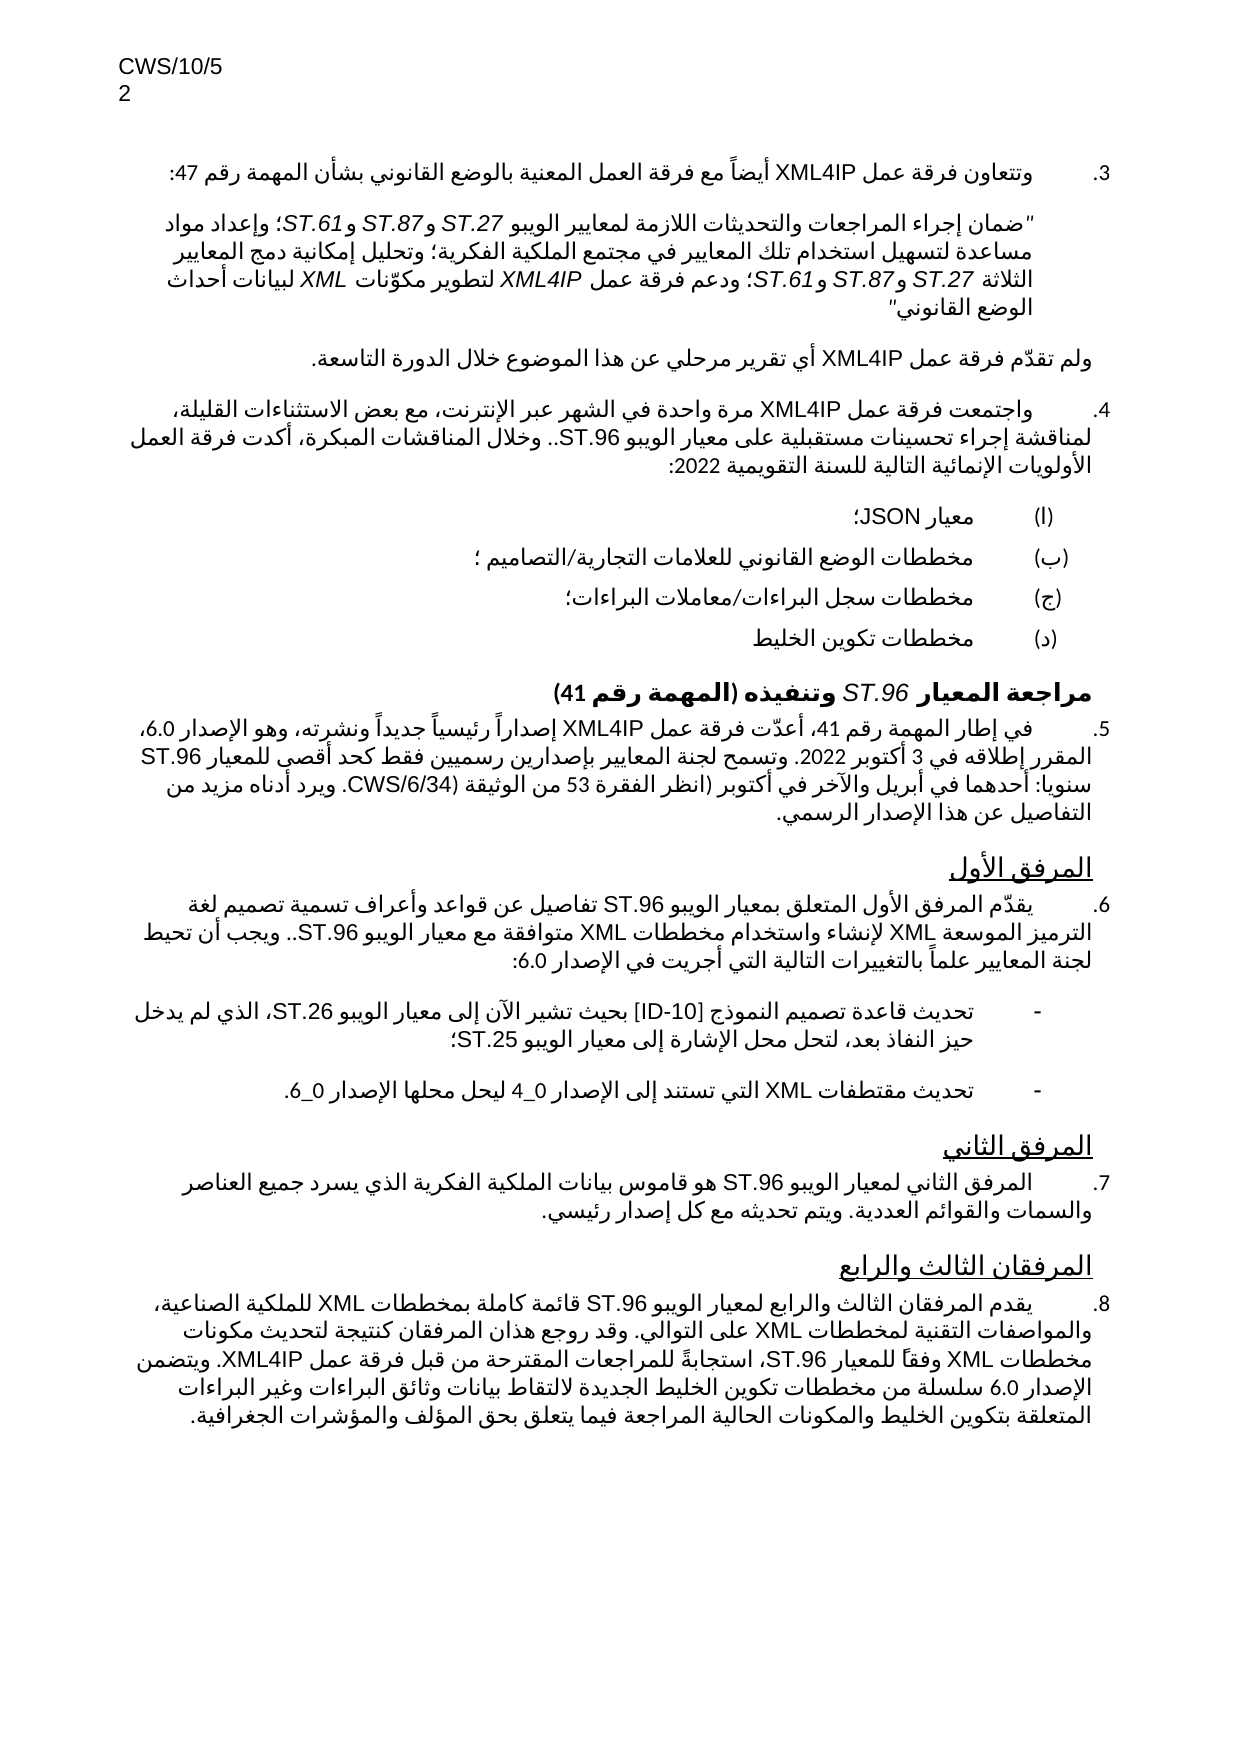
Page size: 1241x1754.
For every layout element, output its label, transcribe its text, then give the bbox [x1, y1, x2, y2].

text وتتعاون فرقة عمل XML4IP أيضاً مع فرقة العمل المعنية بالوضع القانوني بشأن المهمة رقم 47: [118, 158, 1092, 187]
list "ضمان إجراء المراجعات والتحديثات اللازمة لمعايير الويبو ST.27 وST.87 وST.61؛ وإعداد مواد مساعدة لتسهيل استخدام تلك المعايير في مجتمع الملكية الفكرية؛ وتحليل إمكانية دمج المعايير الثلاثة ST.27 وST.87 وST.61؛ ودعم فرقة عمل XML4IP لتطوير مكوّنات XML لبيانات أحداث الوضع القانوني" [118, 209, 1033, 322]
list تحديث مقتطفات XML التي تستند إلى الإصدار 0_4 ليحل محلها الإصدار 0_6. [118, 1076, 1033, 1104]
text المرفق الثاني لمعيار الويبو ST.96 هو قاموس بيانات الملكية الفكرية الذي يسرد جميع العناصر والسمات والقوائم العددية. ويتم تحديثه مع كل إصدار رئيسي. [118, 1168, 1092, 1224]
text واجتمعت فرقة عمل XML4IP مرة واحدة في الشهر عبر الإنترنت، مع بعض الاستثناءات القليلة، لمناقشة إجراء تحسينات مستقبلية على معيار الويبو ST.96.. وخلال المناقشات المبكرة، أكدت فرقة العمل الأولويات الإنمائية التالية للسنة التقويمية 2022: [118, 395, 1092, 479]
list ولم تقدّم فرقة عمل XML4IP أي تقرير مرحلي عن هذا الموضوع خلال الدورة التاسعة. [118, 344, 1092, 372]
list مخططات سجل البراءات/معاملات البراءات؛ [118, 583, 1033, 611]
subtitle المرفق الأول [118, 851, 1092, 884]
text يقدّم المرفق الأول المتعلق بمعيار الويبو ST.96 تفاصيل عن قواعد وأعراف تسمية تصميم لغة الترميز الموسعة XML لإنشاء واستخدام مخططات XML متوافقة مع معيار الويبو ST.96.. ويجب أن تحيط لجنة المعايير علماً بالتغييرات التالية التي أجريت في الإصدار 6.0: [118, 890, 1092, 974]
subtitle المرفق الثاني [118, 1129, 1092, 1162]
list مخططات الوضع القانوني للعلامات التجارية/التصاميم ؛ [118, 543, 1033, 571]
list معيار JSON؛ [118, 502, 1033, 530]
text في إطار المهمة رقم 41، أعدّت فرقة عمل XML4IP إصداراً رئيسياً جديداً ونشرته، وهو الإصدار 6.0، المقرر إطلاقه في 3 أكتوبر 2022. وتسمح لجنة المعايير بإصدارين رسميين فقط كحد أقصى للمعيار ST.96 سنويا: أحدهما في أبريل والآخر في أكتوبر (انظر الفقرة 53 من الوثيقة (CWS/6/34. ويرد أدناه مزيد من التفاصيل عن هذا الإصدار الرسمي. [118, 714, 1092, 826]
list تحديث قاعدة تصميم النموذج [ID-10] بحيث تشير الآن إلى معيار الويبو ST.26، الذي لم يدخل حيز النفاذ بعد، لتحل محل الإشارة إلى معيار الويبو ST.25؛ [118, 997, 1033, 1053]
text يقدم المرفقان الثالث والرابع لمعيار الويبو ST.96 قائمة كاملة بمخططات XML للملكية الصناعية، والمواصفات التقنية لمخططات XML على التوالي. وقد روجع هذان المرفقان كنتيجة لتحديث مكونات مخططات XML وفقاً للمعيار ST.96، استجابةً للمراجعات المقترحة من قبل فرقة عمل XML4IP. ويتضمن الإصدار 6.0 سلسلة من مخططات تكوين الخليط الجديدة لالتقاط بيانات وثائق البراءات وغير البراءات المتعلقة بتكوين الخليط والمكونات الحالية المراجعة فيما يتعلق بحق المؤلف والمؤشرات الجغرافية. [118, 1289, 1092, 1429]
subtitle المرفقان الثالث والرابع [118, 1249, 1092, 1282]
list مخططات تكوين الخليط [118, 624, 1033, 652]
subtitle مراجعة المعيار ST.96 وتنفيذه (المهمة رقم 41) [118, 677, 1092, 707]
